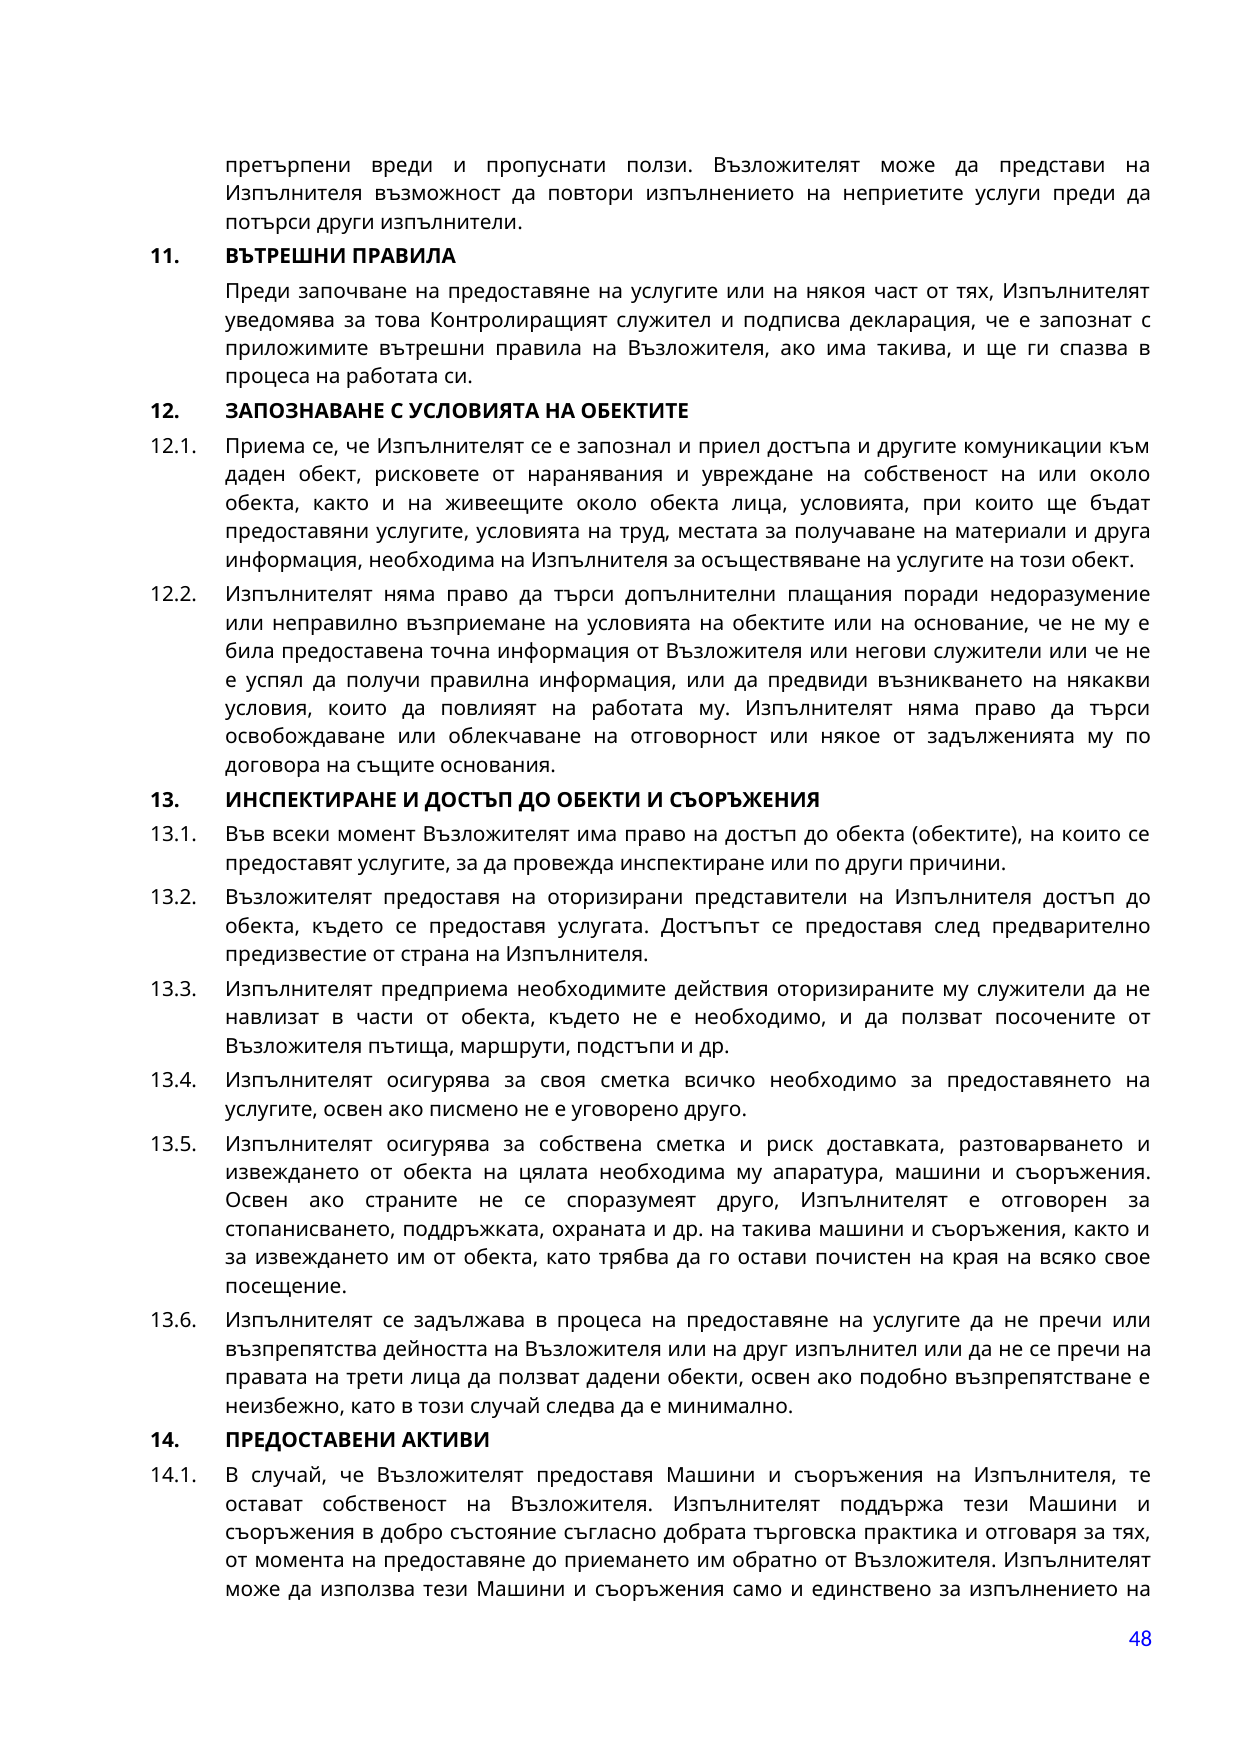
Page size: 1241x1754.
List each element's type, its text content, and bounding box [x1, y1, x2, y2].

list Изпълнителят няма право да търси допълнителни плащания поради недоразумение или неправилно възприемане на условията на обектите или на основание, че не му е била предоставена точна информация от Възложителя или негови служители или че не е успял да получи правилна информация, или да предвиди възникването на някакви условия, които да повлияят на работата му. Изпълнителят няма право да търси освобождаване или облекчаване на отговорност или някое от задълженията му по договора на същите основания. [150, 579, 1152, 778]
list Възложителят предоставя на оторизирани представители на Изпълнителя достъп до обекта, където се предоставя услугата. Достъпът се предоставя след предварително предизвестие от страна на Изпълнителя. [150, 882, 1152, 968]
list Изпълнителят се задължава в процеса на предоставяне на услугите да не пречи или възпрепятства дейността на Възложителя или на друг изпълнител или да не се пречи на правата на трети лица да ползват дадени обекти, освен ако подобно възпрепятстване е неизбежно, като в този случай следва да е минимално. [150, 1306, 1152, 1419]
list Изпълнителят осигурява за собствена сметка и риск доставката, разтоварването и извеждането от обекта на цялата необходима му апаратура, машини и съоръжения. Освен ако страните не се споразумеят друго, Изпълнителят е отговорен за стопанисването, поддръжката, охраната и др. на такива машини и съоръжения, както и за извеждането им от обекта, като трябва да го остави почистен на края на всяко свое посещение. [150, 1129, 1152, 1299]
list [150, 150, 1152, 235]
list ЗАПОЗНАВАНЕ С УСЛОВИЯТА НА ОБЕКТИТЕ [150, 396, 1152, 425]
text Преди започване на предоставяне на услугите или на някоя част от тях, Изпълнителят уведомява за това Контролиращият служител и подписва декларация, че е запознат с приложимите вътрешни правила на Възложителя, ако има такива, и ще ги спазва в процеса на работата си. [225, 276, 1152, 390]
list ВЪТРЕШНИ ПРАВИЛА [150, 242, 1152, 270]
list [150, 1460, 1152, 1602]
list Във всеки момент Възложителят има право на достъп до обекта (обектите), на които се предоставят услугите, за да провежда инспектиране или по други причини. [150, 819, 1152, 876]
list Приема се, че Изпълнителят се е запознал и приел достъпа и другите комуникации към даден обект, рисковете от наранявания и увреждане на собственост на или около обекта, както и на живеещите около обекта лица, условията, при които ще бъдат предоставяни услугите, условията на труд, местата за получаване на материали и друга информация, необходима на Изпълнителя за осъществяване на услугите на този обект. [150, 431, 1152, 573]
list ПРЕДОСТАВЕНИ АКТИВИ [150, 1426, 1152, 1454]
list Изпълнителят осигурява за своя сметка всичко необходимо за предоставянето на услугите, освен ако писмено не е уговорено друго. [150, 1066, 1152, 1122]
list ИНСПЕКТИРАНЕ И ДОСТЪП ДО ОБЕКТИ И СЪОРЪЖЕНИЯ [150, 785, 1152, 813]
list Изпълнителят предприема необходимите действия оторизираните му служители да не навлизат в части от обекта, където не е необходимо, и да ползват посочените от Възложителя пътища, маршрути, подстъпи и др. [150, 974, 1152, 1059]
